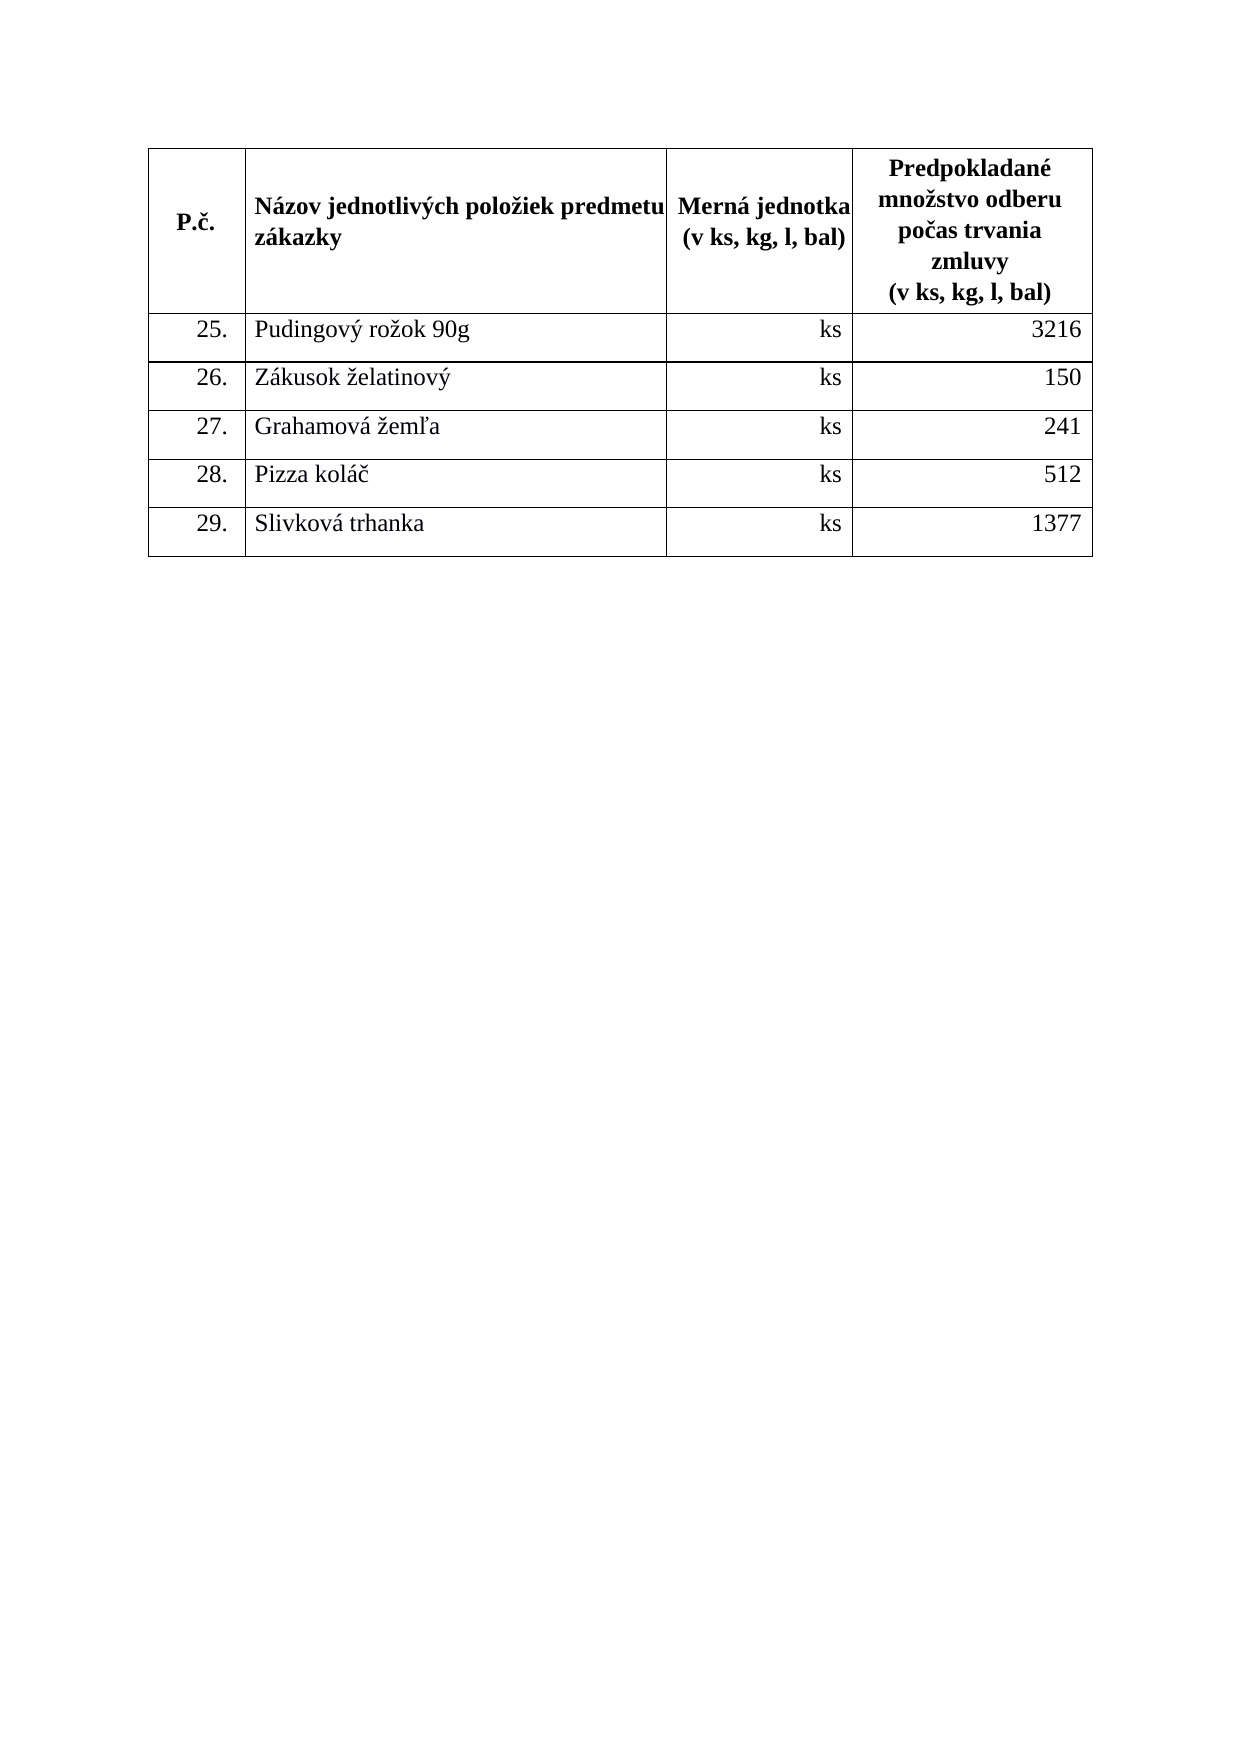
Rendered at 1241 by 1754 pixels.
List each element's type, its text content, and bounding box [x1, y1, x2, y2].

table_header Názov jednotlivých položiek predmetu zákazky [246, 149, 666, 313]
table_cell ks [667, 314, 852, 361]
table_cell 241 [853, 411, 1092, 458]
table_cell 512 [853, 460, 1092, 507]
table_cell 25. [149, 314, 245, 361]
table_cell Slivková trhanka [246, 508, 666, 556]
table_cell ks [667, 363, 852, 410]
table_cell Pizza koláč [246, 460, 666, 507]
table_cell 26. [149, 363, 245, 410]
table_cell ks [667, 460, 852, 507]
table_header P.č. [149, 149, 245, 313]
table_cell 29. [149, 508, 245, 556]
table_cell 3216 [853, 314, 1092, 361]
table_cell Grahamová žemľa [246, 411, 666, 458]
table_cell Pudingový rožok 90g [246, 314, 666, 361]
table_header Predpokladané množstvo odberu počas trvania zmluvy (v ks, kg, l, bal) [853, 149, 1092, 313]
table_cell 1377 [853, 508, 1092, 556]
table_cell 27. [149, 411, 245, 458]
table_cell ks [667, 508, 852, 556]
table_cell 150 [853, 363, 1092, 410]
table_cell Zákusok želatinový [246, 363, 666, 410]
table_header Merná jednotka (v ks, kg, l, bal) [667, 149, 852, 313]
table_cell 28. [149, 460, 245, 507]
table_cell ks [667, 411, 852, 458]
